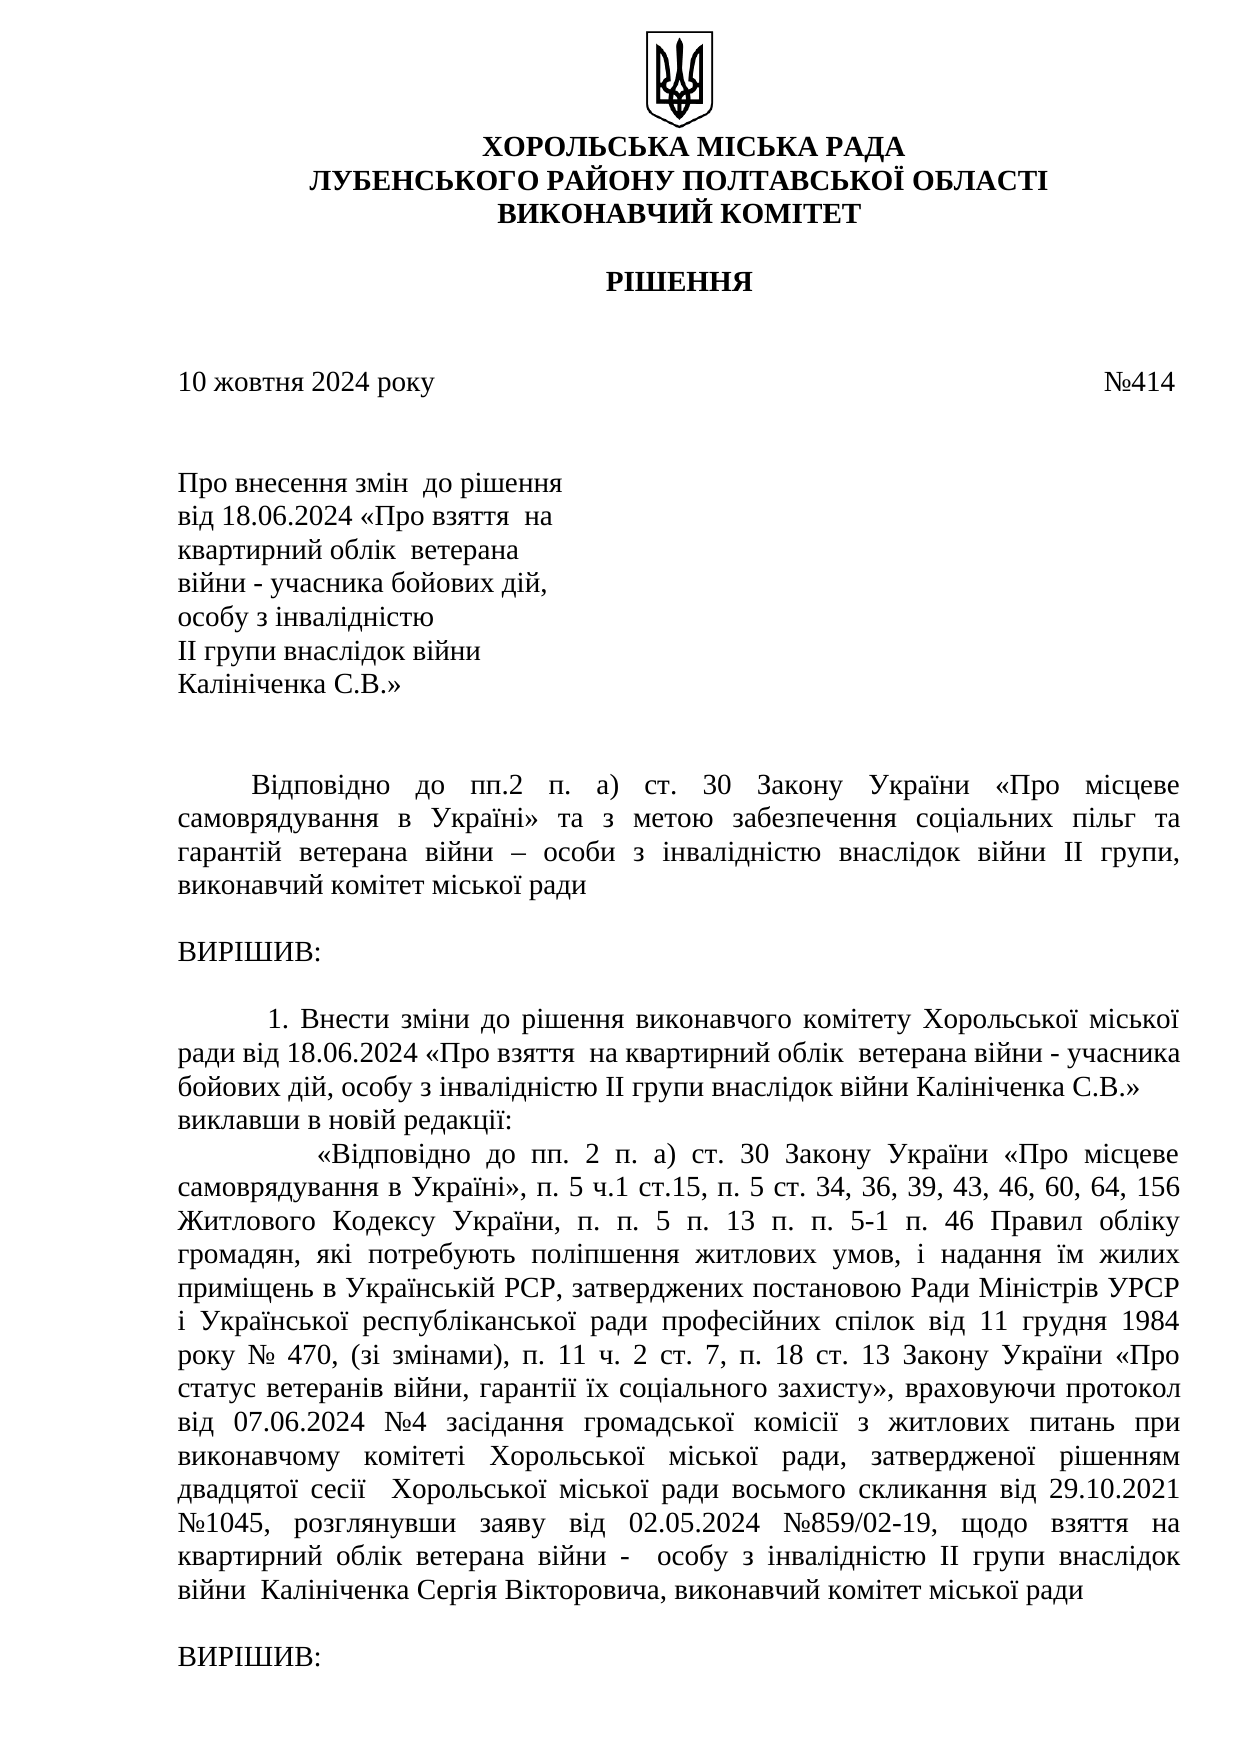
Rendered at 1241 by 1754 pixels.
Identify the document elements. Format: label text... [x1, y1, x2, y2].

picture [644, 29, 715, 130]
text ЛУБЕНСЬКОГО РАЙОНУ ПОЛТАВСЬКОЇ ОБЛАСТІ [177, 163, 1181, 197]
text ВИКОНАВЧИЙ КОМІТЕТ РІШЕННЯ [177, 197, 1181, 297]
text ІІ групи внаслідок війни Калініченка С.В.» [177, 633, 591, 700]
text Відповідно до пп.2 п. а) ст. 30 Закону України «Про місцеве самоврядування в Україні» та з метою забезпечення соціальних пільг та гарантій ветерана війни – особи з інвалідністю внаслідок війни ІІ групи, виконавчий комітет міської ради [177, 767, 1181, 901]
text ВИРІШИВ: [177, 934, 1181, 968]
text «Відповідно до пп. 2 п. а) ст. 30 Закону України «Про місцеве самоврядування в Україні», п. 5 ч.1 ст.15, п. 5 ст. 34, 36, 39, 43, 46, 60, 64, 156 Житлового Кодексу України, п. п. 5 п. 13 п. п. 5-1 п. 46 Правил обліку громадян, які потребують поліпшення житлових умов, і надання їм жилих приміщень в Українській РСР, затверджених постановою Ради Міністрів УРСР і Української республіканської ради професійних спілок від 11 грудня 1984 року № 470, (зі змінами), п. 11 ч. 2 ст. 7, п. 18 ст. 13 Закону України «Про статус ветеранів війни, гарантії їх соціального захисту», враховуючи протокол від 07.06.2024 №4 засідання громадської комісії з житлових питань при виконавчому комітеті Хорольської міської ради, затвердженої рішенням двадцятої сесії Хорольської міської ради восьмого скликання від 29.10.2021 №1045, розглянувши заяву від 02.05.2024 №859/02-19, щодо взяття на квартирний облік ветерана війни - особу з інвалідністю ІІ групи внаслідок війни Калініченка Сергія Вікторовича, виконавчий комітет міської ради [177, 1136, 1181, 1605]
text виклавши в новій редакції: [177, 1102, 1181, 1136]
text ВИРІШИВ: [177, 1639, 1181, 1672]
text ХОРОЛЬСЬКА МІСЬКА РАДА [177, 129, 1181, 163]
text 10 жовтня 2024 року №414 [177, 364, 1181, 398]
text Про внесення змін до рішення від 18.06.2024 «Про взяття на квартирний облік ветерана війни - учасника бойових дій, особу з інвалідністю [177, 465, 591, 633]
text 1. Внести зміни до рішення виконавчого комітету Хорольської міської ради від 18.06.2024 «Про взяття на квартирний облік ветерана війни - учасника бойових дій, особу з інвалідністю ІІ групи внаслідок війни Калініченка С.В.» [177, 1002, 1181, 1102]
